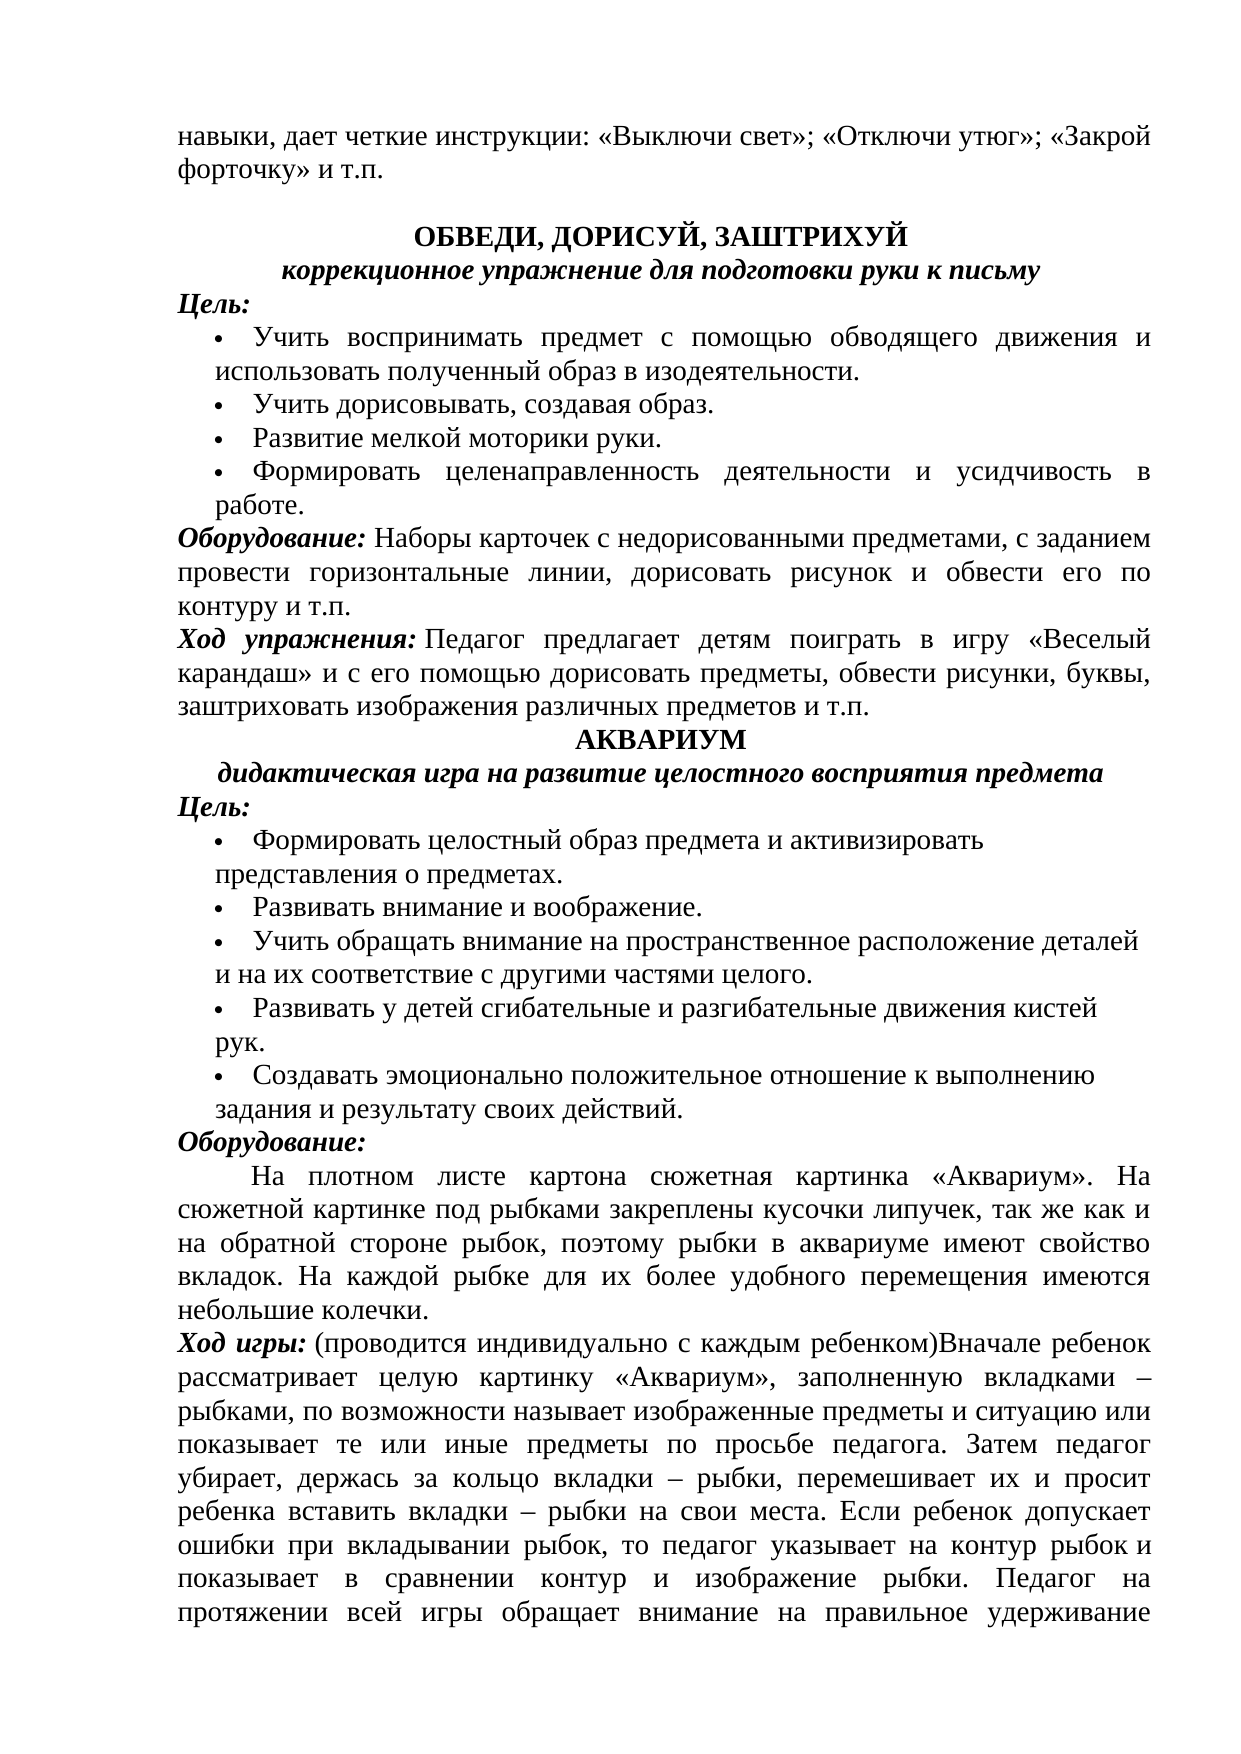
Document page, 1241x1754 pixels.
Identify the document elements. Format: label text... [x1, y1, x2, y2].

list Учить обращать внимание на пространственное расположение деталей и на их соответствие с другими частями целого. [215, 923, 1152, 990]
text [177, 118, 1152, 185]
text АКВАРИУМ [177, 722, 1152, 755]
text Оборудование: Наборы карточек с недорисованными предметами, с заданием провести горизонтальные линии, дорисовать рисунок и обвести его по контуру и т.п. [177, 521, 1152, 621]
text коррекционное упражнение для подготовки руки к письму [177, 252, 1152, 286]
text дидактическая игра на развитие целостного восприятия предмета [177, 755, 1152, 789]
text ОБВЕДИ, ДОРИСУЙ, ЗАШТРИХУЙ [177, 219, 1152, 252]
list Создавать эмоционально положительное отношение к выполнению задания и результату своих действий. [215, 1057, 1152, 1124]
text Ход упражнения: Педагог предлагает детям поиграть в игру «Веселый карандаш» и с его помощью дорисовать предметы, обвести рисунки, буквы, заштриховать изображения различных предметов и т.п. [177, 621, 1152, 722]
list Развивать у детей сгибательные и разгибательные движения кистей рук. [215, 990, 1152, 1057]
text На плотном листе картона сюжетная картинка «Аквариум». На сюжетной картинке под рыбками закреплены кусочки липучек, так же как и на обратной стороне рыбок, поэтому рыбки в аквариуме имеют свойство вкладок. На каждой рыбке для их более удобного перемещения имеются небольшие колечки. [177, 1158, 1152, 1326]
text Цель: [177, 789, 1152, 822]
text Оборудование: [177, 1124, 1150, 1158]
list Формировать целенаправленность деятельности и усидчивость в работе. [215, 453, 1152, 521]
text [177, 1326, 1152, 1627]
list Учить дорисовывать, создавая образ. [215, 386, 1152, 420]
list Формировать целостный образ предмета и активизировать представления о предметах. [215, 822, 1152, 889]
list Учить воспринимать предмет с помощью обводящего движения и использовать полученный образ в изодеятельности. [215, 319, 1152, 386]
list Развитие мелкой моторики руки. [215, 420, 1152, 453]
list Развивать внимание и воображение. [215, 889, 1152, 923]
text Цель: [177, 286, 1152, 319]
